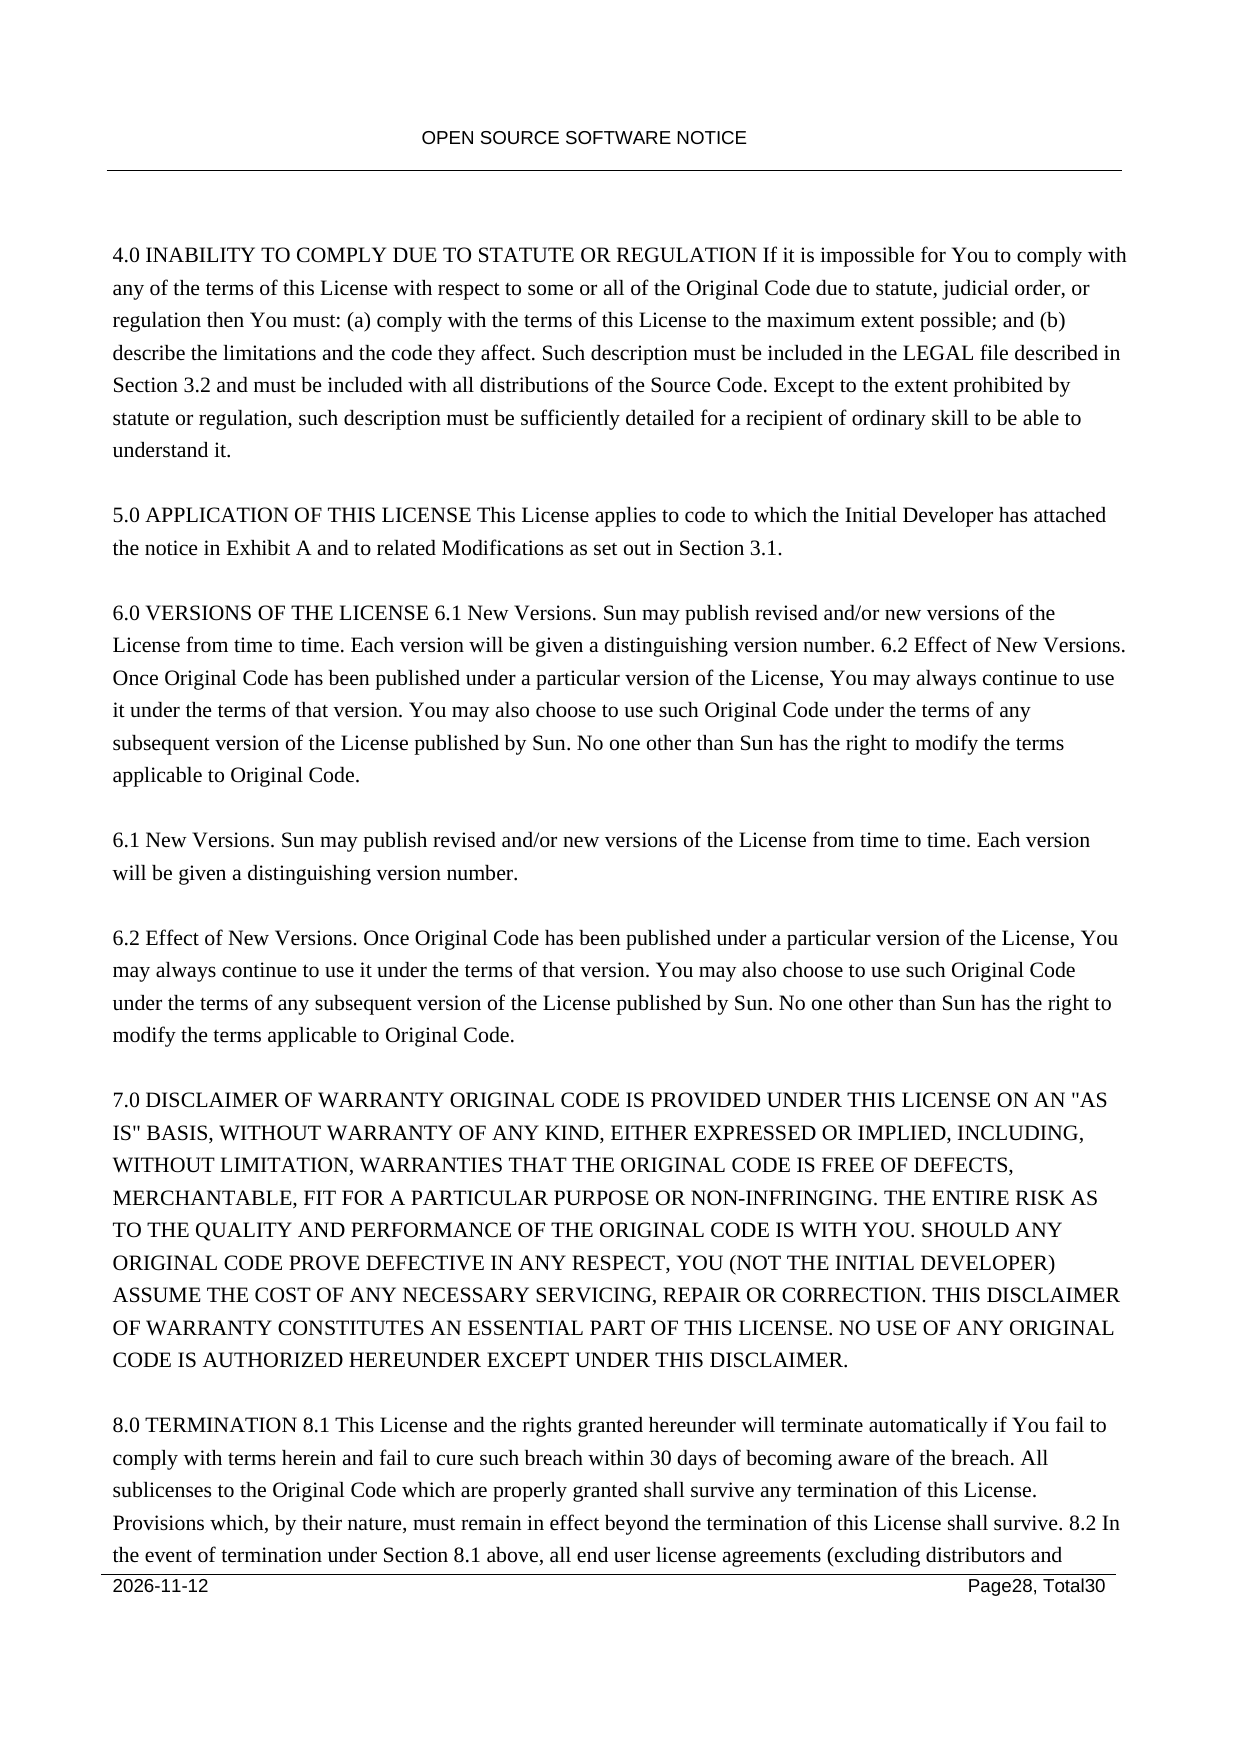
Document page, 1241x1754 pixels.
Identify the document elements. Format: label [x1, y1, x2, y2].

text [112, 206, 1128, 1571]
